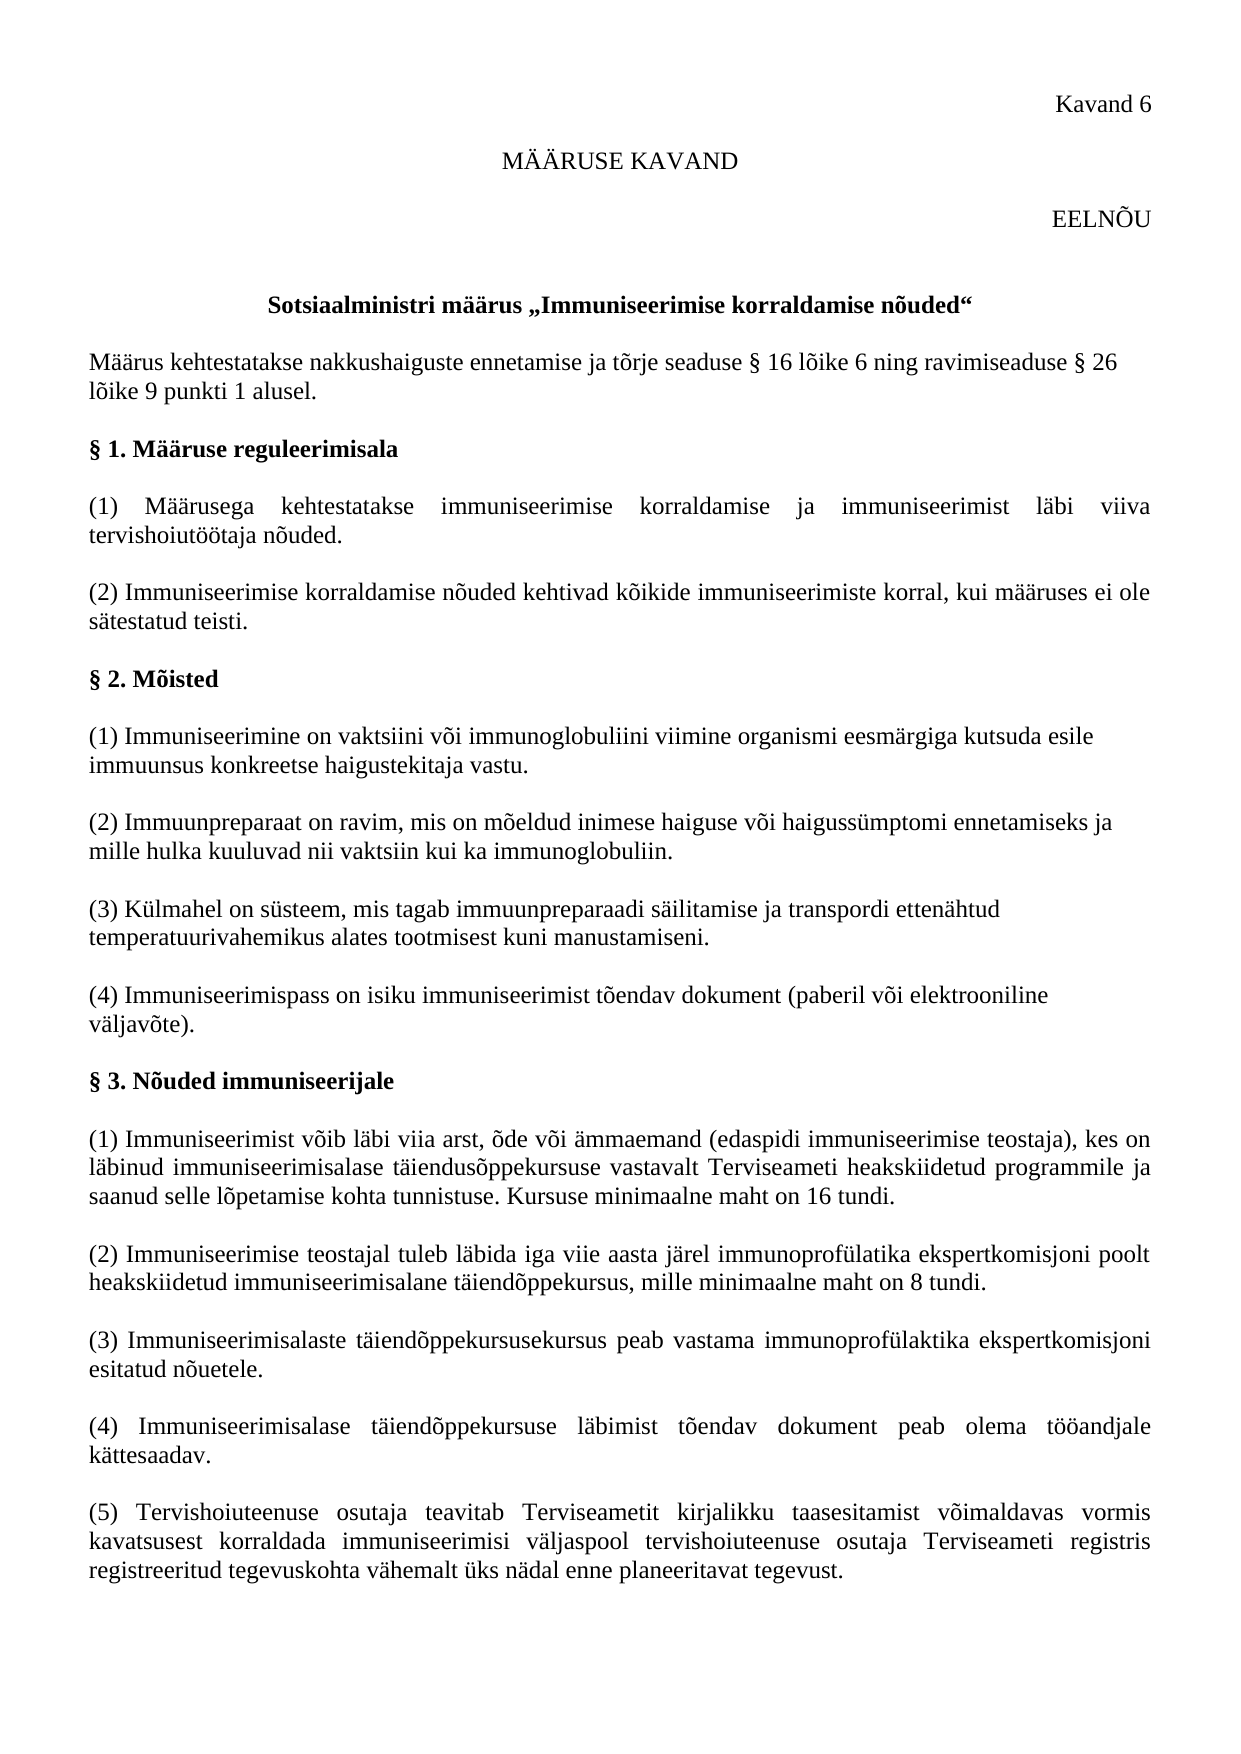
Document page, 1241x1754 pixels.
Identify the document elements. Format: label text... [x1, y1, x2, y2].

text Sotsiaalministri määrus „Immuniseerimise korraldamise nõuded“ [89, 290, 1152, 319]
text Kavand 6 [89, 89, 1152, 117]
text § 3. Nõuded immuniseerijale [89, 1066, 1152, 1095]
text EELNÕU [89, 204, 1152, 232]
text (2) Immuniseerimise korraldamise nõuded kehtivad kõikide immuniseerimiste korral, kui määruses ei ole sätestatud teisti. [89, 577, 1152, 635]
text (5) Tervishoiuteenuse osutaja teavitab Terviseametit kirjalikku taasesitamist võimaldavas vormis kavatsusest korraldada immuniseerimisi väljaspool tervishoiuteenuse osutaja Terviseameti registris registreeritud tegevuskohta vähemalt üks nädal enne planeeritavat tegevust. [89, 1497, 1152, 1584]
text Määrus kehtestatakse nakkushaiguste ennetamise ja tõrje seaduse § 16 lõike 6 ning ravimiseaduse § 26 lõike 9 punkti 1 alusel. [89, 347, 1152, 405]
text (4) Immuniseerimispass on isiku immuniseerimist tõendav dokument (paberil või elektrooniline väljavõte). [89, 980, 1152, 1037]
text § 2. Mõisted [89, 664, 1152, 692]
text (1) Immuniseerimist võib läbi viia arst, õde või ämmaemand (edaspidi immuniseerimise teostaja), kes on läbinud immuniseerimisalase täiendusõppekursuse vastavalt Terviseameti heakskiidetud programmile ja saanud selle lõpetamise kohta tunnistuse. Kursuse minimaalne maht on 16 tundi. [89, 1124, 1152, 1210]
text (2) Immuunpreparaat on ravim, mis on mõeldud inimese haiguse või haigussümptomi ennetamiseks ja mille hulka kuuluvad nii vaktsiin kui ka immunoglobuliin. [89, 807, 1152, 865]
text MÄÄRUSE KAVAND [89, 146, 1152, 175]
text § 1. Määruse reguleerimisala [89, 434, 1152, 462]
text (3) Külmahel on süsteem, mis tagab immuunpreparaadi säilitamise ja transpordi ettenähtud temperatuurivahemikus alates tootmisest kuni manustamiseni. [89, 894, 1152, 951]
text (4) Immuniseerimisalase täiendõppekursuse läbimist tõendav dokument peab olema tööandjale kättesaadav. [89, 1411, 1152, 1469]
text (3) Immuniseerimisalaste täiendõppekursusekursus peab vastama immunoprofülaktika ekspertkomisjoni esitatud nõuetele. [89, 1325, 1152, 1382]
text (1) Immuniseerimine on vaktsiini või immunoglobuliini viimine organismi eesmärgiga kutsuda esile immuunsus konkreetse haigustekitaja vastu. [89, 721, 1152, 779]
text (1) Määrusega kehtestatakse immuniseerimise korraldamise ja immuniseerimist läbi viiva tervishoiutöötaja nõuded. [89, 491, 1152, 549]
text (2) Immuniseerimise teostajal tuleb läbida iga viie aasta järel immunoprofülatika ekspertkomisjoni poolt heakskiidetud immuniseerimisalane täiendõppekursus, mille minimaalne maht on 8 tundi. [89, 1239, 1152, 1296]
